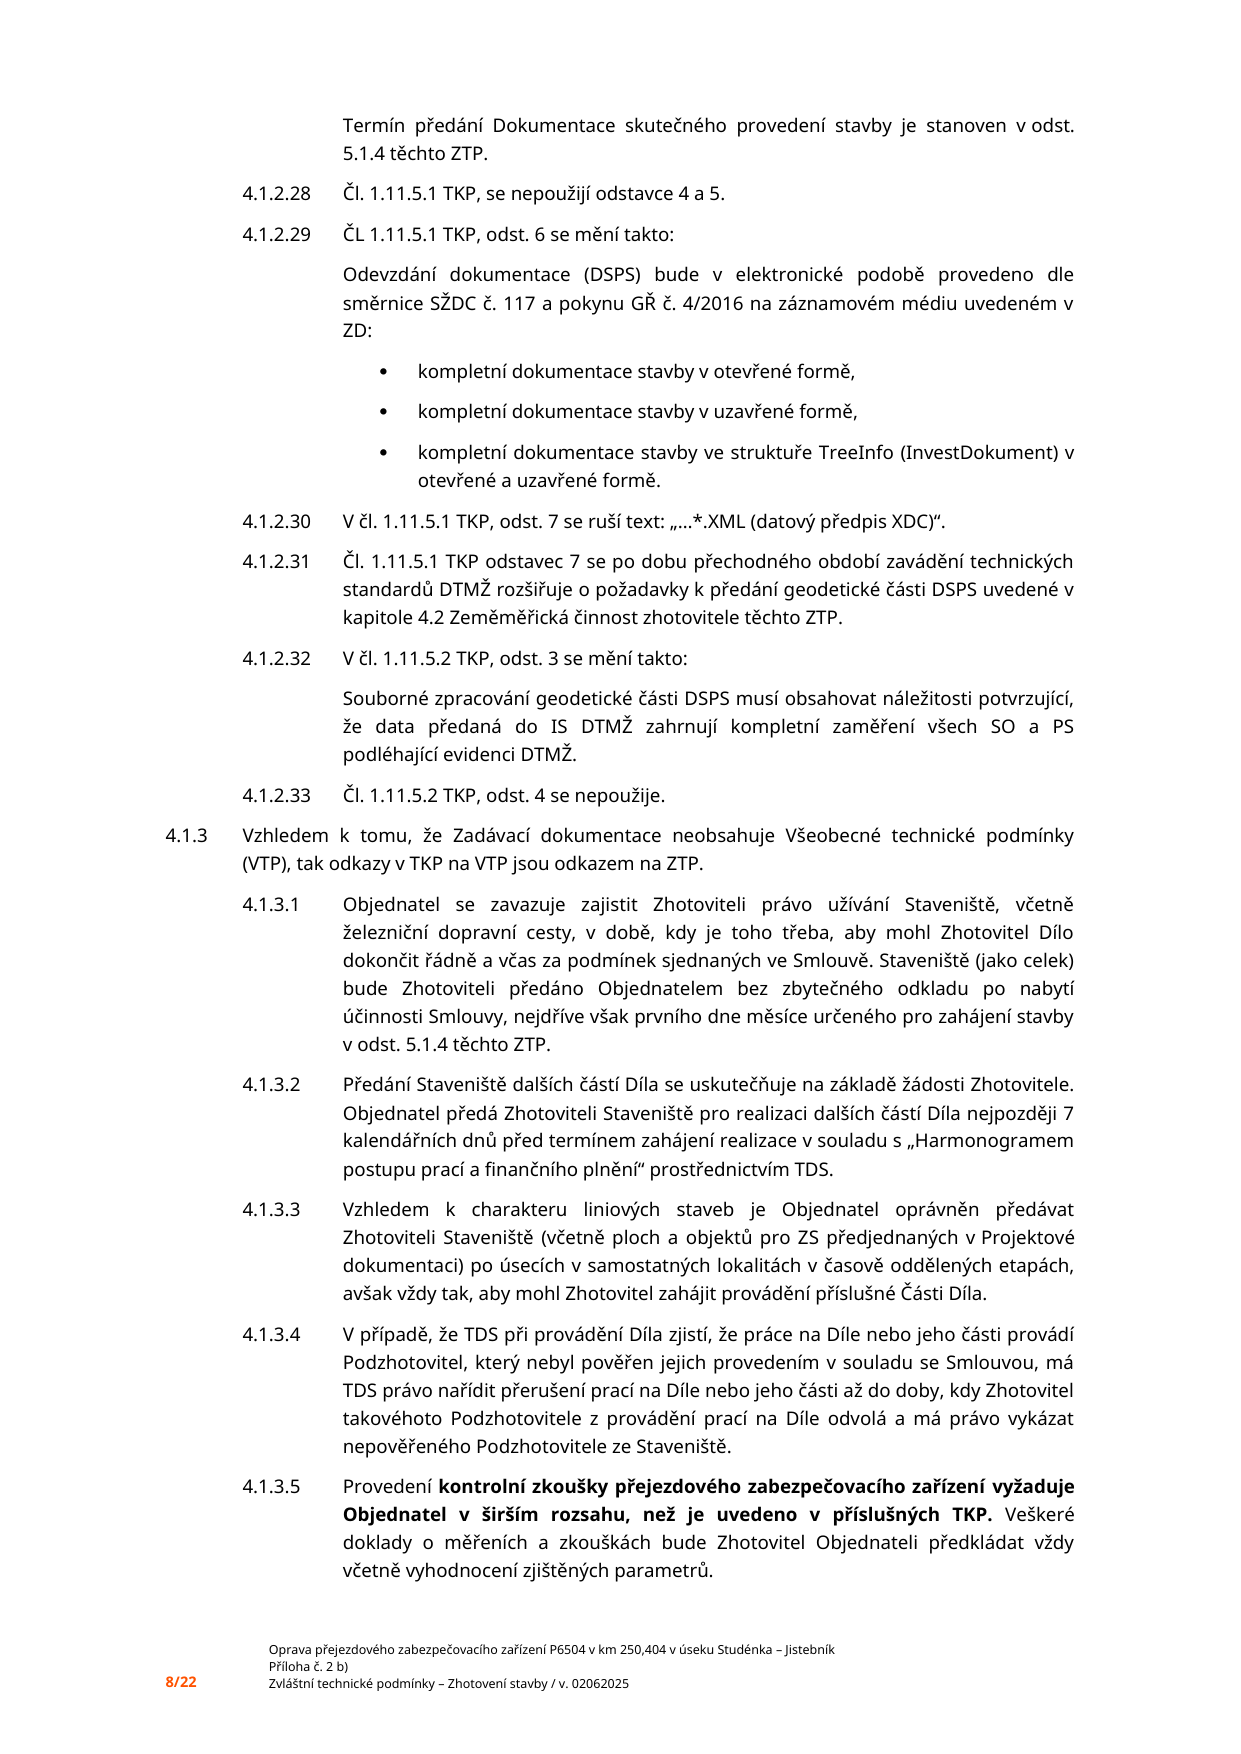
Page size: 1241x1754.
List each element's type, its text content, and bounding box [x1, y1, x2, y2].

list Vzhledem k charakteru liniových staveb je Objednatel oprávněn předávat Zhotoviteli Staveniště (včetně ploch a objektů pro ZS předjednaných v Projektové dokumentaci) po úsecích v samostatných lokalitách v časově oddělených etapách, avšak vždy tak, aby mohl Zhotovitel zahájit provádění příslušné Části Díla. [242, 1196, 1075, 1306]
text V případě, že TDS při provádění Díla zjistí, že práce na Díle nebo jeho části provádí Podzhotovitel, který nebyl pověřen jejich provedením v souladu se Smlouvou, má TDS právo nařídit přerušení prací na Díle nebo jeho části až do doby, kdy Zhotovitel takovéhoto Podzhotovitele z provádění prací na Díle odvolá a má právo vykázat nepověřeného Podzhotovitele ze Staveniště. [242, 1321, 1075, 1458]
list kompletní dokumentace stavby v uzavřené formě, [380, 399, 1075, 424]
list Vzhledem k tomu, že Zadávací dokumentace neobsahuje Všeobecné technické podmínky (VTP), tak odkazy v TKP na VTP jsou odkazem na ZTP. [165, 823, 1075, 876]
text ČL 1.11.5.1 TKP, odst. 6 se mění takto: [242, 221, 1075, 247]
text V čl. 1.11.5.2 TKP, odst. 3 se mění takto: [242, 645, 1075, 671]
text Čl. 1.11.5.1 TKP, se nepoužijí odstavce 4 a 5. [242, 181, 1075, 206]
list kompletní dokumentace stavby v otevřené formě, [380, 358, 1075, 384]
text V čl. 1.11.5.1 TKP, odst. 7 se ruší text: „…*.XML (datový předpis XDC)“. [242, 508, 1075, 533]
list Termín předání Dokumentace skutečného provedení stavby je stanoven v odst. 5.1.4 těchto ZTP. [343, 112, 1075, 166]
list Odevzdání dokumentace (DSPS) bude v elektronické podobě provedeno dle směrnice SŽDC č. 117 a pokynu GŘ č. 4/2016 na záznamovém médiu uvedeném v ZD: [343, 262, 1075, 343]
list kompletní dokumentace stavby ve struktuře TreeInfo (InvestDokument) v otevřené a uzavřené formě. [380, 439, 1075, 493]
list Objednatel se zavazuje zajistit Zhotoviteli právo užívání Staveniště, včetně železniční dopravní cesty, v době, kdy je toho třeba, aby mohl Zhotovitel Dílo dokončit řádně a včas za podmínek sjednaných ve Smlouvě. Staveniště (jako celek) bude Zhotoviteli předáno Objednatelem bez zbytečného odkladu po nabytí účinnosti Smlouvy, nejdříve však prvního dne měsíce určeného pro zahájení stavby v odst. 5.1.4 těchto ZTP. [242, 891, 1075, 1057]
text Provedení kontrolní zkoušky přejezdového zabezpečovacího zařízení vyžaduje Objednatel v širším rozsahu, než je uvedeno v příslušných TKP. Veškeré doklady o měřeních a zkouškách bude Zhotovitel Objednateli předkládat vždy včetně vyhodnocení zjištěných parametrů. [242, 1473, 1075, 1583]
text Čl. 1.11.5.1 TKP odstavec 7 se po dobu přechodného období zavádění technických standardů DTMŽ rozšiřuje o požadavky k předání geodetické části DSPS uvedené v kapitole 4.2 Zeměměřická činnost zhotovitele těchto ZTP. [242, 548, 1075, 630]
text Souborné zpracování geodetické části DSPS musí obsahovat náležitosti potvrzující, že data předaná do IS DTMŽ zahrnují kompletní zaměření všech SO a PS podléhající evidenci DTMŽ. [343, 686, 1075, 767]
text Čl. 1.11.5.2 TKP, odst. 4 se nepoužije. [242, 782, 1075, 808]
list Předání Staveniště dalších částí Díla se uskutečňuje na základě žádosti Zhotovitele. Objednatel předá Zhotoviteli Staveniště pro realizaci dalších částí Díla nejpozději 7 kalendářních dnů před termínem zahájení realizace v souladu s „Harmonogramem postupu prací a finančního plnění“ prostřednictvím TDS. [242, 1072, 1075, 1181]
